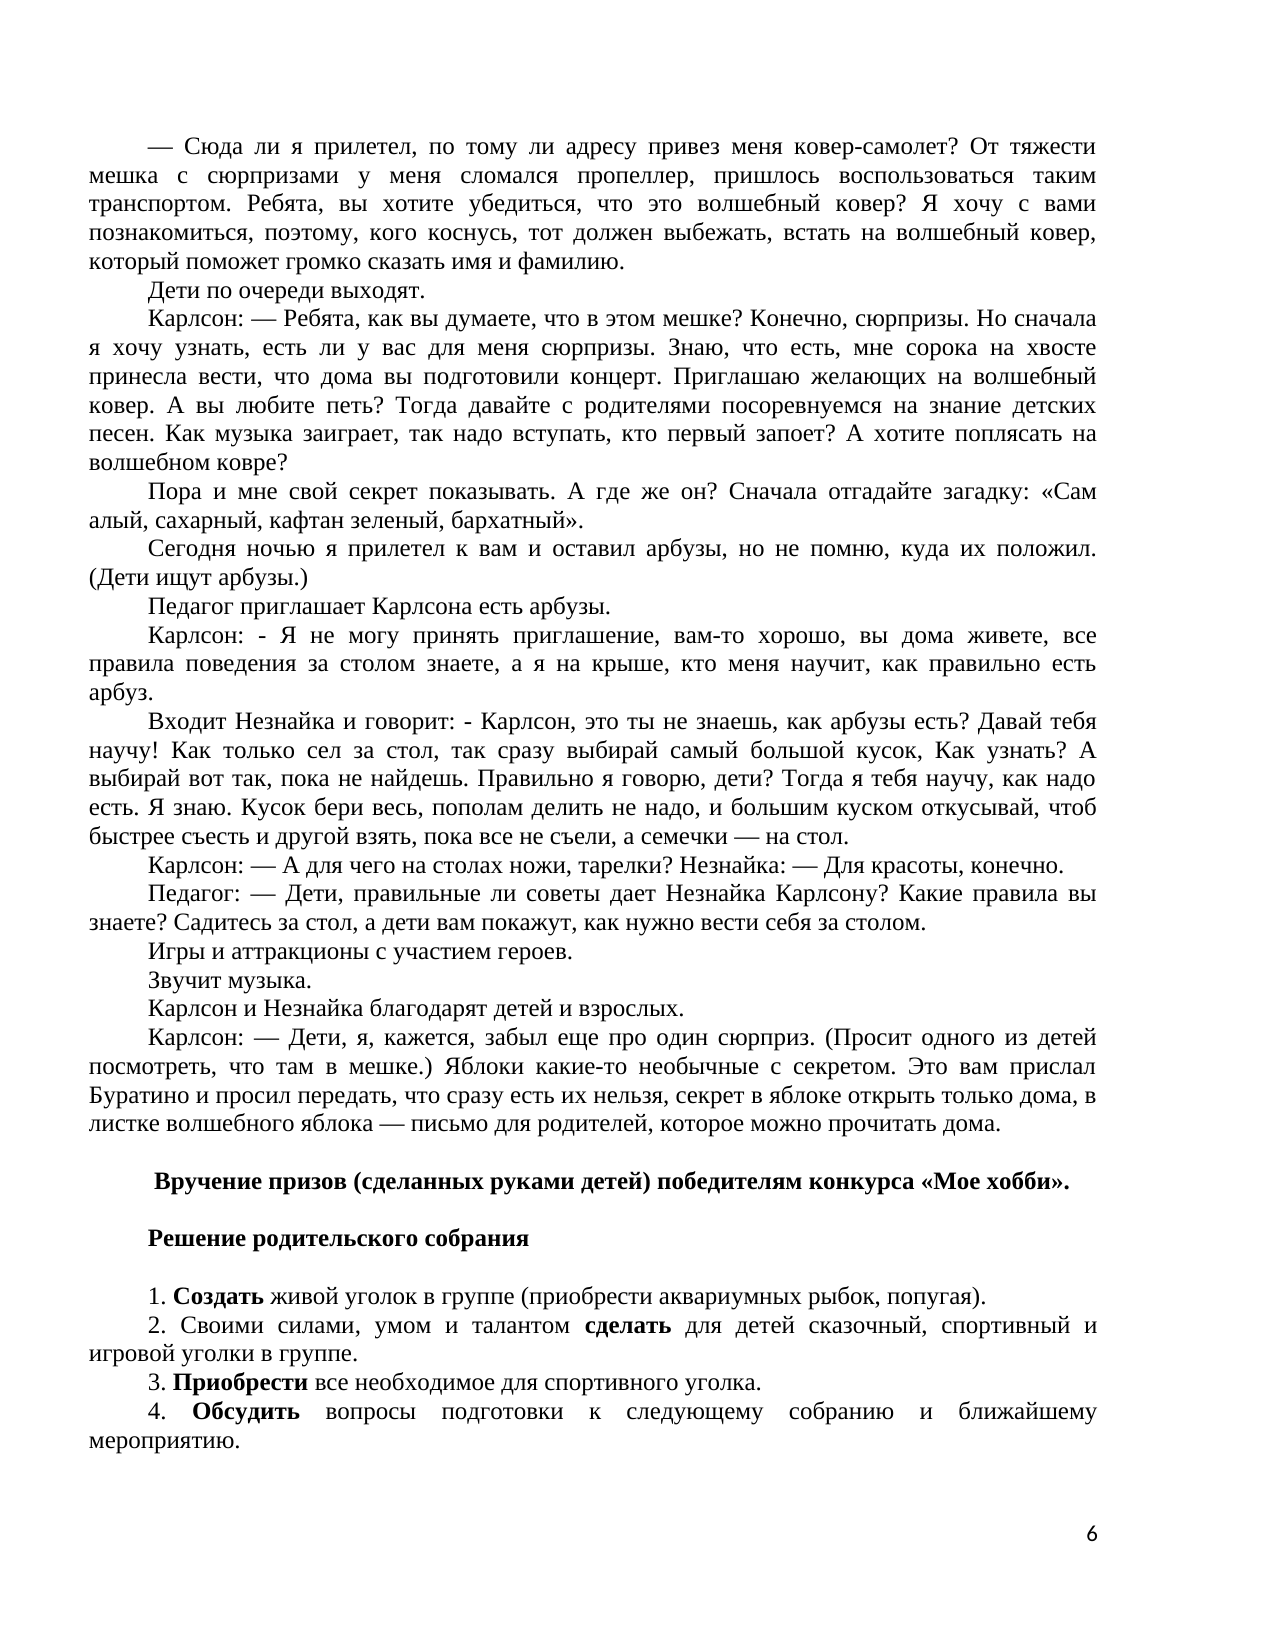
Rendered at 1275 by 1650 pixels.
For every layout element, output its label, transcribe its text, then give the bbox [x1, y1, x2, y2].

text Игры и аттракционы с участием героев. [89, 936, 1098, 965]
text Входит Незнайка и говорит: - Карлсон, это ты не знаешь, как арбузы есть? Давай тебя научу! Как только сел за стол, так сразу выбирай самый большой кусок, Как узнать? А выбирай вот так, пока не найдешь. Правильно я говорю, дети? Тогда я тебя научу, как надо есть. Я знаю. Кусок бери весь, пополам делить не надо, и большим куском откусывай, чтоб быстрее съесть и другой взять, пока все не съели, а семечки — на стол. [89, 706, 1098, 850]
text Звучит музыка. [89, 965, 1098, 993]
text Педагог приглашает Карлсона есть арбузы. [89, 591, 1098, 620]
text Педагог: — Дети, правильные ли советы дает Незнайка Карлсону? Какие правила вы знаете? Садитесь за стол, а дети вам покажут, как нужно вести себя за столом. [89, 878, 1098, 936]
text Пора и мне свой секрет показывать. А где же он? Сначала отгадайте загадку: «Сам алый, сахарный, кафтан зеленый, бархатный». [89, 476, 1098, 533]
text Карлсон: — А для чего на столах ножи, тарелки? Незнайка: — Для красоты, конечно. [89, 850, 1098, 878]
text Сегодня ночью я прилетел к вам и оставил арбузы, но не помню, куда их положил. (Дети ищут арбузы.) [89, 533, 1098, 591]
text Карлсон: — Дети, я, кажется, забыл еще про один сюрприз. (Просит одного из детей посмотреть, что там в мешке.) Яблоки какие-то необычные с секретом. Это вам прислал Буратино и просил передать, что сразу есть их нельзя, секрет в яблоке открыть только дома, в листке волшебного яблока — письмо для родителей, которое можно прочитать дома. [89, 1022, 1098, 1137]
text 3. Приобрести все необходимое для спортивного уголка. [89, 1367, 1098, 1396]
text — Сюда ли я прилетел, по тому ли адресу привез меня ковер-самолет? От тяжести мешка с сюрпризами у меня сломался пропеллер, пришлось воспользоваться таким транспортом. Ребята, вы хотите убедиться, что это волшебный ковер? Я хочу с вами познакомиться, поэтому, кого коснусь, тот должен выбежать, встать на волшебный ковер, который поможет громко сказать имя и фамилию. [89, 131, 1098, 275]
text Карлсон: - Я не могу принять приглашение, вам-то хорошо, вы дома живете, все правила поведения за столом знаете, а я на крыше, кто меня научит, как правильно есть арбуз. [89, 620, 1098, 706]
text Вручение призов (сделанных руками детей) победителям конкурса «Мое хобби». [89, 1166, 1098, 1195]
text 2. Своими силами, умом и талантом сделать для детей сказочный, спортивный и игровой уголки в группе. [89, 1310, 1098, 1367]
text 4. Обсудить вопросы подготовки к следующему собранию и ближайшему мероприятию. [89, 1396, 1098, 1453]
text 1. Создать живой уголок в группе (приобрести аквариумных рыбок, попугая). [89, 1281, 1098, 1310]
text Карлсон: — Ребята, как вы думаете, что в этом мешке? Конечно, сюрпризы. Но сначала я хочу узнать, есть ли у вас для меня сюрпризы. Знаю, что есть, мне сорока на хвосте принесла вести, что дома вы подготовили концерт. Приглашаю желающих на волшебный ковер. А вы любите петь? Тогда давайте с родителями посоревнуемся на знание детских песен. Как музыка заиграет, так надо вступать, кто первый запоет? А хотите поплясать на волшебном ковре? [89, 303, 1098, 476]
text Дети по очереди выходят. [89, 275, 1098, 303]
text Решение родительского собрания [89, 1223, 1098, 1252]
text Карлсон и Незнайка благодарят детей и взрослых. [89, 993, 1098, 1022]
